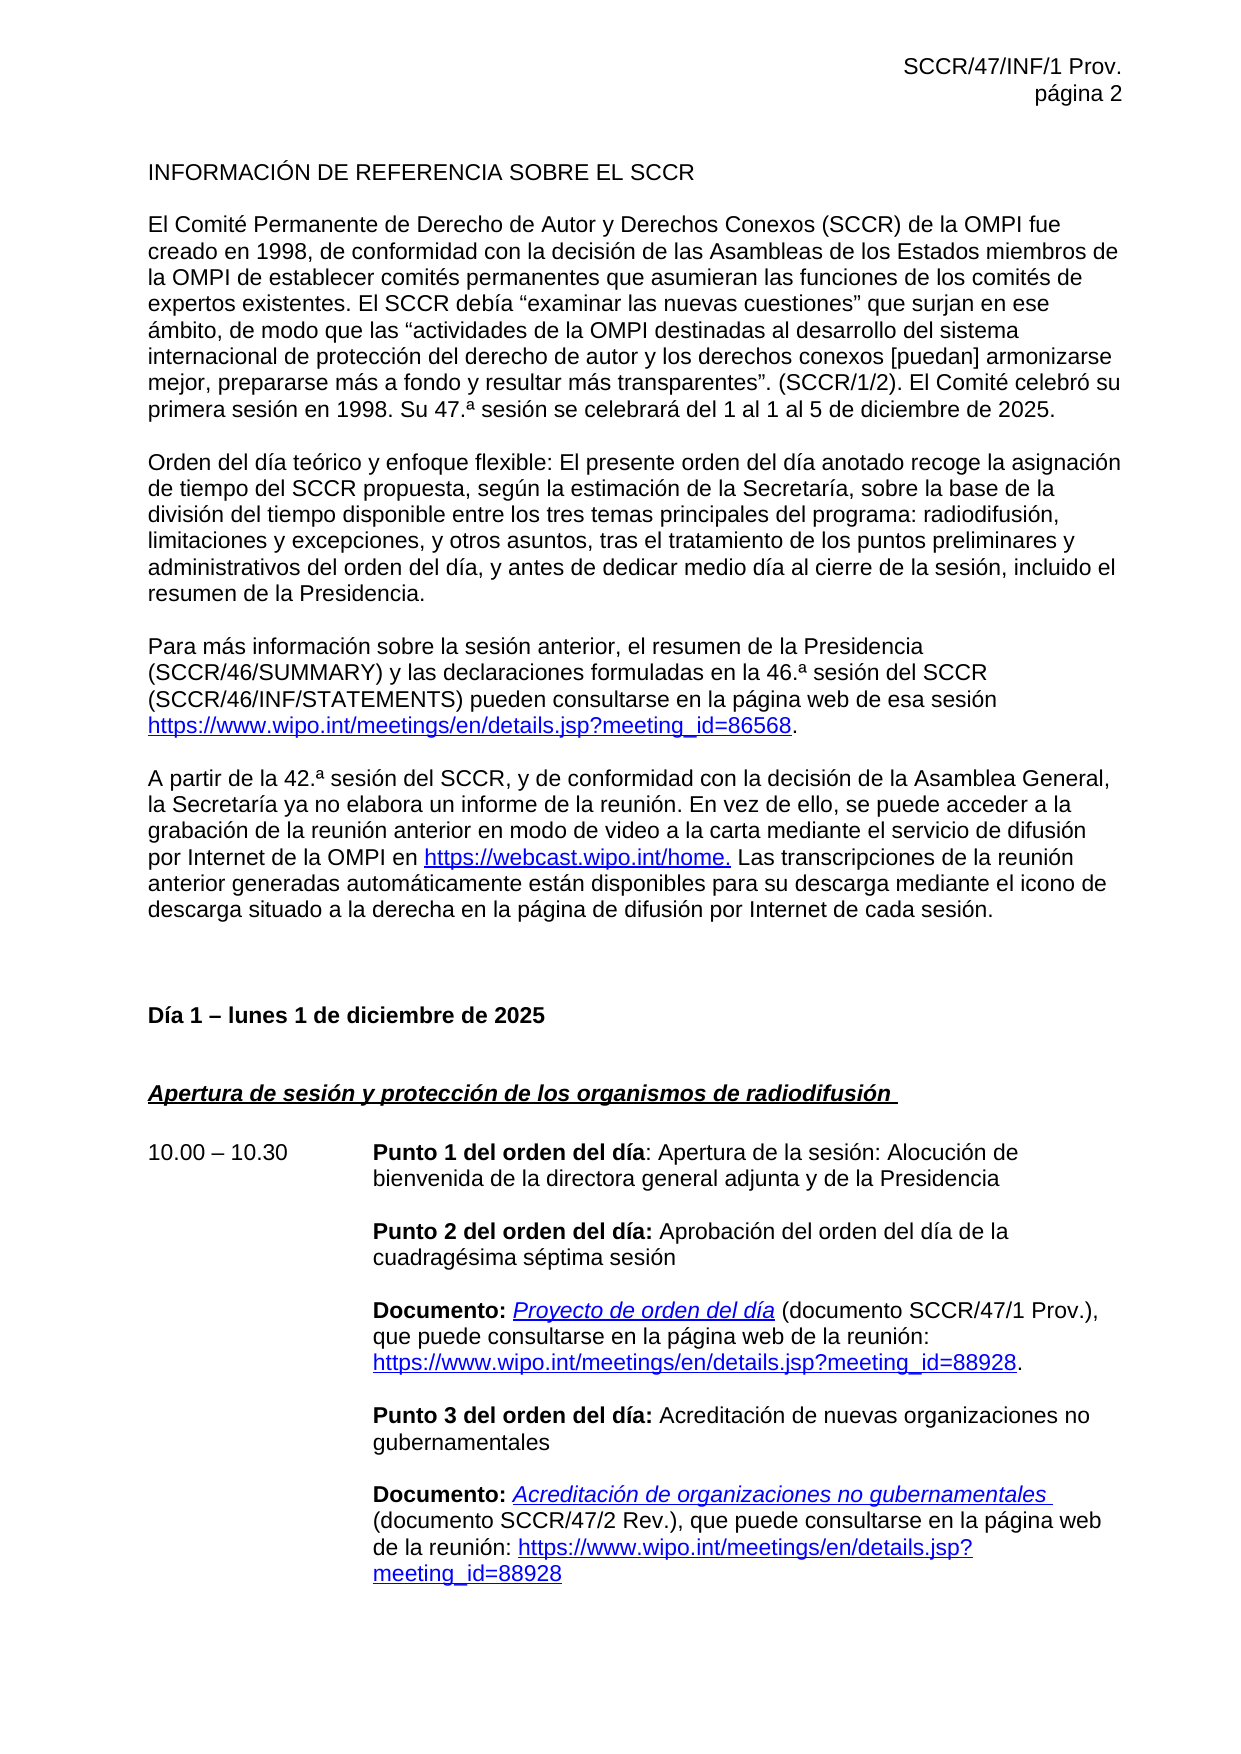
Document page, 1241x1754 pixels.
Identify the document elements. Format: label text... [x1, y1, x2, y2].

subtitle Apertura de sesión y protección de los organismos de radiodifusión [148, 1079, 1122, 1106]
text 10.00 – 10.30 Punto 1 del orden del día: Apertura de la sesión: Alocución de bienvenida de la directora general adjunta y de la Presidencia [148, 1138, 1122, 1191]
text Punto 3 del orden del día: Acreditación de nuevas organizaciones no gubernamentales [373, 1402, 1122, 1455]
text Orden del día teórico y enfoque flexible: El presente orden del día anotado recoge la asignación de tiempo del SCCR propuesta, según la estimación de la Secretaría, sobre la base de la división del tiempo disponible entre los tres temas principales del programa: radiodifusión, limitaciones y excepciones, y otros asuntos, tras el tratamiento de los puntos preliminares y administrativos del orden del día, y antes de dedicar medio día al cierre de la sesión, incluido el resumen de la Presidencia. [148, 448, 1122, 607]
text Día 1 – lunes 1 de diciembre de 2025 [148, 1002, 1122, 1028]
text Documento: Proyecto de orden del día (documento SCCR/47/1 Prov.), que puede consultarse en la página web de la reunión: https://www.wipo.int/meetings/en/details.jsp?meeting_id=88928. [373, 1297, 1122, 1376]
text Punto 2 del orden del día: Aprobación del orden del día de la cuadragésima séptima sesión [373, 1218, 1122, 1270]
text A partir de la 42.ª sesión del SCCR, y de conformidad con la decisión de la Asamblea General, la Secretaría ya no elabora un informe de la reunión. En vez de ello, se puede acceder a la grabación de la reunión anterior en modo de video a la carta mediante el servicio de difusión por Internet de la OMPI en https://webcast.wipo.int/home. Las transcripciones de la reunión anterior generadas automáticamente están disponibles para su descarga mediante el icono de descarga situado a la derecha en la página de difusión por Internet de cada sesión. [148, 765, 1122, 923]
text Documento: Acreditación de organizaciones no gubernamentales (documento SCCR/47/2 Rev.), que puede consultarse en la página web de la reunión: https://www.wipo.int/meetings/en/details.jsp?meeting_id=88928 [373, 1481, 1122, 1587]
text El Comité Permanente de Derecho de Autor y Derechos Conexos (SCCR) de la OMPI fue creado en 1998, de conformidad con la decisión de las Asambleas de los Estados miembros de la OMPI de establecer comités permanentes que asumieran las funciones de los comités de expertos existentes. El SCCR debía “examinar las nuevas cuestiones” que surjan en ese ámbito, de modo que las “actividades de la OMPI destinadas al desarrollo del sistema internacional de protección del derecho de autor y los derechos conexos [puedan] armonizarse mejor, prepararse más a fondo y resultar más transparentes”. (SCCR/1/2). El Comité celebró su primera sesión en 1998. Su 47.ª sesión se celebrará del 1 al 1 al 5 de diciembre de 2025. [148, 211, 1122, 422]
text INFORMACIÓN DE REFERENCIA SOBRE EL SCCR [148, 158, 1122, 185]
text Para más información sobre la sesión anterior, el resumen de la Presidencia (SCCR/46/SUMMARY) y las declaraciones formuladas en la 46.ª sesión del SCCR (SCCR/46/INF/STATEMENTS) pueden consultarse en la página web de esa sesión https://www.wipo.int/meetings/en/details.jsp?meeting_id=86568. [148, 633, 1122, 738]
